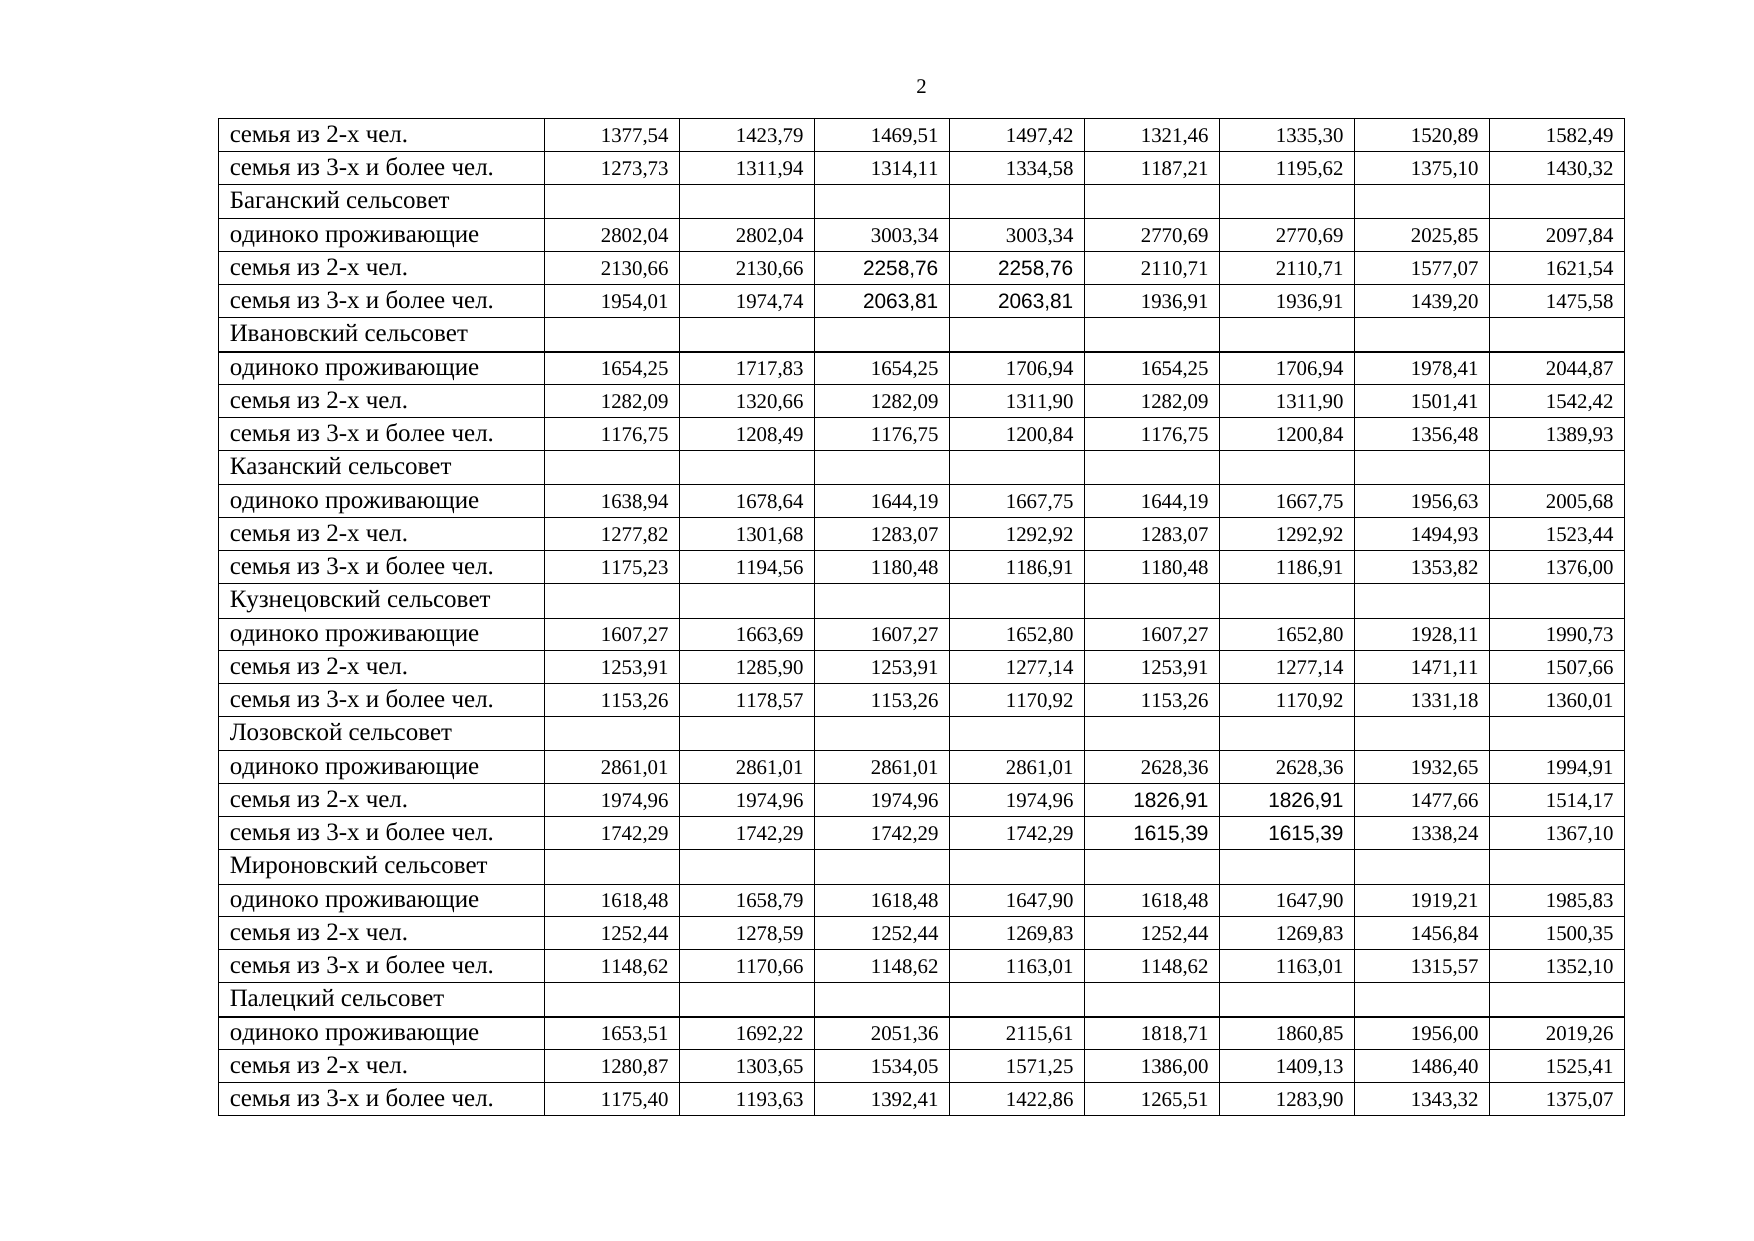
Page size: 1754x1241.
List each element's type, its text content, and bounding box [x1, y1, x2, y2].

table_cell [1220, 850, 1354, 883]
table_cell 3003,34 [950, 219, 1084, 251]
table_cell 1678,64 [680, 485, 814, 517]
table_cell 1654,25 [1085, 353, 1219, 384]
table_cell семья из 2-х чел. [219, 385, 544, 417]
table_cell [1085, 983, 1219, 1016]
table_cell семья из 3-х и более чел. [219, 551, 544, 583]
table_cell 1367,10 [1490, 817, 1624, 849]
table_cell 1170,92 [950, 684, 1084, 716]
table_cell 1456,84 [1355, 917, 1489, 949]
table_cell [1490, 983, 1624, 1016]
table_cell 1280,87 [545, 1050, 679, 1082]
table_cell 1253,91 [545, 651, 679, 683]
table_cell 1353,82 [1355, 551, 1489, 583]
table_cell 2861,01 [680, 751, 814, 783]
table_cell 1200,84 [1220, 418, 1354, 450]
table_cell [1085, 185, 1219, 218]
table_cell 1315,57 [1355, 950, 1489, 982]
table_cell 1974,96 [950, 784, 1084, 816]
table_cell 2019,26 [1490, 1018, 1624, 1049]
table_cell [1490, 584, 1624, 617]
table_cell 1647,90 [950, 885, 1084, 916]
table_cell [1220, 584, 1354, 617]
table_cell 1321,46 [1085, 119, 1219, 151]
table_cell 1375,07 [1490, 1083, 1624, 1115]
table_cell 1352,10 [1490, 950, 1624, 982]
table_cell [1220, 717, 1354, 750]
table_cell 1663,69 [680, 619, 814, 650]
table_cell 1273,73 [545, 152, 679, 184]
table_cell 1252,44 [545, 917, 679, 949]
table_cell 1652,80 [1220, 619, 1354, 650]
table_cell 1497,42 [950, 119, 1084, 151]
table_cell [680, 318, 814, 351]
table_cell семья из 2-х чел. [219, 252, 544, 284]
table_cell 1644,19 [1085, 485, 1219, 517]
table_cell [815, 318, 949, 351]
table_cell 2044,87 [1490, 353, 1624, 384]
table_cell [1355, 850, 1489, 883]
table_cell 1269,83 [1220, 917, 1354, 949]
table_cell семья из 2-х чел. [219, 917, 544, 949]
table_cell [1220, 451, 1354, 484]
table_cell [950, 850, 1084, 883]
table_cell 1974,74 [680, 285, 814, 317]
table_cell Мироновский сельсовет [219, 850, 544, 883]
table_cell 1386,00 [1085, 1050, 1219, 1082]
table_cell [545, 451, 679, 484]
table_cell 1826,91 [1085, 784, 1219, 816]
table_cell 1956,00 [1355, 1018, 1489, 1049]
table_cell одиноко проживающие [219, 485, 544, 517]
table_cell 1607,27 [1085, 619, 1219, 650]
table_cell [1355, 584, 1489, 617]
table_cell 2802,04 [680, 219, 814, 251]
table_cell 1170,92 [1220, 684, 1354, 716]
table_cell [1355, 451, 1489, 484]
table_cell 1178,57 [680, 684, 814, 716]
table_cell 2097,84 [1490, 219, 1624, 251]
table_cell [1085, 584, 1219, 617]
table_cell [680, 584, 814, 617]
table_cell [1220, 983, 1354, 1016]
table_cell Ивановский сельсовет [219, 318, 544, 351]
table_cell [1355, 185, 1489, 218]
table_cell [680, 185, 814, 218]
table_cell 1936,91 [1085, 285, 1219, 317]
table_cell 1477,66 [1355, 784, 1489, 816]
table_cell 1954,01 [545, 285, 679, 317]
table_cell 1265,51 [1085, 1083, 1219, 1115]
table_cell 1571,25 [950, 1050, 1084, 1082]
table_cell 1331,18 [1355, 684, 1489, 716]
table_cell 1534,05 [815, 1050, 949, 1082]
table_cell 1621,54 [1490, 252, 1624, 284]
table_cell 1638,94 [545, 485, 679, 517]
table_cell семья из 3-х и более чел. [219, 950, 544, 982]
table_cell 1978,41 [1355, 353, 1489, 384]
table_cell 1439,20 [1355, 285, 1489, 317]
table_cell 1153,26 [545, 684, 679, 716]
table_cell 3003,34 [815, 219, 949, 251]
table_cell Лозовской сельсовет [219, 717, 544, 750]
table_cell 1186,91 [950, 551, 1084, 583]
table_cell 1277,14 [1220, 651, 1354, 683]
table_cell 1525,41 [1490, 1050, 1624, 1082]
table_cell 1423,79 [680, 119, 814, 151]
table_cell 1195,62 [1220, 152, 1354, 184]
table_cell 2628,36 [1085, 751, 1219, 783]
table_cell 1153,26 [1085, 684, 1219, 716]
table_cell 1282,09 [545, 385, 679, 417]
table_cell 1742,29 [680, 817, 814, 849]
table_cell 1500,35 [1490, 917, 1624, 949]
table_cell 1377,54 [545, 119, 679, 151]
table_cell 1742,29 [815, 817, 949, 849]
table_cell 1692,22 [680, 1018, 814, 1049]
table_cell семья из 3-х и более чел. [219, 817, 544, 849]
table_cell [950, 983, 1084, 1016]
table_cell 1334,58 [950, 152, 1084, 184]
table_cell 1990,73 [1490, 619, 1624, 650]
table_cell 1343,32 [1355, 1083, 1489, 1115]
table_cell 1618,48 [1085, 885, 1219, 916]
table_cell 1314,11 [815, 152, 949, 184]
table_cell 2802,04 [545, 219, 679, 251]
table_cell [1085, 451, 1219, 484]
table_cell 1514,17 [1490, 784, 1624, 816]
table_cell 1338,24 [1355, 817, 1489, 849]
table_cell 1148,62 [815, 950, 949, 982]
table_cell [1085, 850, 1219, 883]
table_cell [1355, 717, 1489, 750]
table_cell 1389,93 [1490, 418, 1624, 450]
table_cell [1355, 318, 1489, 351]
table_cell 1163,01 [1220, 950, 1354, 982]
table_cell 1520,89 [1355, 119, 1489, 151]
table_cell 1175,40 [545, 1083, 679, 1115]
table_cell 2258,76 [815, 252, 949, 284]
table_cell [680, 717, 814, 750]
table_cell одиноко проживающие [219, 1018, 544, 1049]
table_cell [1085, 318, 1219, 351]
table_cell 2861,01 [815, 751, 949, 783]
table_cell [1220, 185, 1354, 218]
table_cell семья из 2-х чел. [219, 518, 544, 550]
table_cell 1577,07 [1355, 252, 1489, 284]
table_cell семья из 2-х чел. [219, 784, 544, 816]
table_cell 1667,75 [1220, 485, 1354, 517]
table_cell 1618,48 [815, 885, 949, 916]
table_cell Палецкий сельсовет [219, 983, 544, 1016]
table_cell 1486,40 [1355, 1050, 1489, 1082]
table_cell 1180,48 [815, 551, 949, 583]
table_cell 1615,39 [1085, 817, 1219, 849]
table_cell одиноко проживающие [219, 751, 544, 783]
table_cell [545, 318, 679, 351]
table_cell 1148,62 [545, 950, 679, 982]
table_cell 1928,11 [1355, 619, 1489, 650]
table_cell [815, 451, 949, 484]
table_cell 1658,79 [680, 885, 814, 916]
table_cell 1644,19 [815, 485, 949, 517]
table_cell 1176,75 [815, 418, 949, 450]
table_cell [545, 584, 679, 617]
table_cell семья из 3-х и более чел. [219, 152, 544, 184]
table_cell 1994,91 [1490, 751, 1624, 783]
table_cell семья из 3-х и более чел. [219, 1083, 544, 1115]
table_cell 2130,66 [545, 252, 679, 284]
table_cell 1320,66 [680, 385, 814, 417]
table_cell 1717,83 [680, 353, 814, 384]
table_cell [815, 717, 949, 750]
table_cell [1490, 850, 1624, 883]
table_cell 1269,83 [950, 917, 1084, 949]
table_cell 1360,01 [1490, 684, 1624, 716]
table_cell 1974,96 [545, 784, 679, 816]
table_cell 1153,26 [815, 684, 949, 716]
table_cell 2110,71 [1085, 252, 1219, 284]
table_cell 1742,29 [950, 817, 1084, 849]
table_cell 1501,41 [1355, 385, 1489, 417]
table_cell [1085, 717, 1219, 750]
table_cell 2861,01 [950, 751, 1084, 783]
table_cell 2025,85 [1355, 219, 1489, 251]
table_cell 1186,91 [1220, 551, 1354, 583]
table_cell 2861,01 [545, 751, 679, 783]
table_cell 1654,25 [815, 353, 949, 384]
table_cell 1618,48 [545, 885, 679, 916]
table_cell одиноко проживающие [219, 619, 544, 650]
table_cell [950, 318, 1084, 351]
table_cell 1170,66 [680, 950, 814, 982]
table_cell 1311,90 [1220, 385, 1354, 417]
table_cell 2063,81 [950, 285, 1084, 317]
table_cell 1176,75 [1085, 418, 1219, 450]
table_cell [1490, 318, 1624, 351]
table_cell 1180,48 [1085, 551, 1219, 583]
table_cell 1277,82 [545, 518, 679, 550]
table_cell [815, 584, 949, 617]
table_cell 1163,01 [950, 950, 1084, 982]
table_cell 1471,11 [1355, 651, 1489, 683]
table_cell 2130,66 [680, 252, 814, 284]
table_cell [680, 451, 814, 484]
table_cell [680, 983, 814, 1016]
table_cell 1282,09 [815, 385, 949, 417]
table_cell 1654,25 [545, 353, 679, 384]
table_cell 1582,49 [1490, 119, 1624, 151]
table_cell 1193,63 [680, 1083, 814, 1115]
table_cell 1253,91 [1085, 651, 1219, 683]
table_cell 1283,90 [1220, 1083, 1354, 1115]
table_cell Баганский сельсовет [219, 185, 544, 218]
table_cell 1292,92 [1220, 518, 1354, 550]
table_cell [950, 717, 1084, 750]
table_cell 1422,86 [950, 1083, 1084, 1115]
table_cell 1283,07 [1085, 518, 1219, 550]
table_cell 1494,93 [1355, 518, 1489, 550]
table_cell 2770,69 [1085, 219, 1219, 251]
table_cell 1706,94 [950, 353, 1084, 384]
table_cell 1356,48 [1355, 418, 1489, 450]
table_cell 1277,14 [950, 651, 1084, 683]
table_cell 1523,44 [1490, 518, 1624, 550]
table_cell 1311,90 [950, 385, 1084, 417]
table_cell [950, 185, 1084, 218]
table_cell 1175,23 [545, 551, 679, 583]
table_cell 1936,91 [1220, 285, 1354, 317]
table_cell 2063,81 [815, 285, 949, 317]
table_cell 1283,07 [815, 518, 949, 550]
table_cell 1860,85 [1220, 1018, 1354, 1049]
table_cell 1301,68 [680, 518, 814, 550]
table_cell 1392,41 [815, 1083, 949, 1115]
table_cell 1253,91 [815, 651, 949, 683]
table_cell 1303,65 [680, 1050, 814, 1082]
table_cell 1475,58 [1490, 285, 1624, 317]
table_cell [950, 584, 1084, 617]
table_cell [1490, 717, 1624, 750]
table_cell одиноко проживающие [219, 219, 544, 251]
table_cell 2628,36 [1220, 751, 1354, 783]
table_cell 1335,30 [1220, 119, 1354, 151]
table_cell 1542,42 [1490, 385, 1624, 417]
table_cell семья из 2-х чел. [219, 651, 544, 683]
table_cell 2005,68 [1490, 485, 1624, 517]
table_cell 1375,10 [1355, 152, 1489, 184]
table_cell 2115,61 [950, 1018, 1084, 1049]
table_cell [815, 185, 949, 218]
table_cell 1278,59 [680, 917, 814, 949]
table_cell [1490, 185, 1624, 218]
table_cell семья из 2-х чел. [219, 1050, 544, 1082]
table_cell [545, 850, 679, 883]
table_cell 1647,90 [1220, 885, 1354, 916]
table_cell 1932,65 [1355, 751, 1489, 783]
table_cell 1469,51 [815, 119, 949, 151]
table_cell 2110,71 [1220, 252, 1354, 284]
table_cell [1355, 983, 1489, 1016]
table_cell 1706,94 [1220, 353, 1354, 384]
table_cell 1956,63 [1355, 485, 1489, 517]
table_cell 1430,32 [1490, 152, 1624, 184]
table_cell 1376,00 [1490, 551, 1624, 583]
table_cell 1974,96 [815, 784, 949, 816]
table_cell 1208,49 [680, 418, 814, 450]
table_cell 1409,13 [1220, 1050, 1354, 1082]
table_cell [545, 983, 679, 1016]
table_cell 1282,09 [1085, 385, 1219, 417]
table_cell 2770,69 [1220, 219, 1354, 251]
table_cell [1220, 318, 1354, 351]
table_cell семья из 2-х чел. [219, 119, 544, 151]
table_cell Кузнецовский сельсовет [219, 584, 544, 617]
table_cell 1985,83 [1490, 885, 1624, 916]
table_cell Казанский сельсовет [219, 451, 544, 484]
table_cell 1176,75 [545, 418, 679, 450]
table_cell 2258,76 [950, 252, 1084, 284]
table_cell 1148,62 [1085, 950, 1219, 982]
table_cell 1652,80 [950, 619, 1084, 650]
table_cell семья из 3-х и более чел. [219, 285, 544, 317]
table_cell 1615,39 [1220, 817, 1354, 849]
table_cell 1507,66 [1490, 651, 1624, 683]
table_cell 1826,91 [1220, 784, 1354, 816]
table_cell [545, 717, 679, 750]
table_cell 1252,44 [815, 917, 949, 949]
table_cell одиноко проживающие [219, 885, 544, 916]
table_cell 1607,27 [545, 619, 679, 650]
table_cell 1194,56 [680, 551, 814, 583]
table_cell 1919,21 [1355, 885, 1489, 916]
table_cell 1818,71 [1085, 1018, 1219, 1049]
table_cell 1200,84 [950, 418, 1084, 450]
table_cell [815, 850, 949, 883]
table_cell [1490, 451, 1624, 484]
table_cell 1252,44 [1085, 917, 1219, 949]
table_cell [950, 451, 1084, 484]
table_cell 1311,94 [680, 152, 814, 184]
table_cell одиноко проживающие [219, 353, 544, 384]
table_cell 1742,29 [545, 817, 679, 849]
table_cell 1974,96 [680, 784, 814, 816]
table_cell [680, 850, 814, 883]
table_cell 1285,90 [680, 651, 814, 683]
table_cell 1187,21 [1085, 152, 1219, 184]
table_cell семья из 3-х и более чел. [219, 684, 544, 716]
table_cell 1292,92 [950, 518, 1084, 550]
table_cell [545, 185, 679, 218]
table_cell семья из 3-х и более чел. [219, 418, 544, 450]
table_cell 1667,75 [950, 485, 1084, 517]
table_cell 1607,27 [815, 619, 949, 650]
table_cell [815, 983, 949, 1016]
table_cell 1653,51 [545, 1018, 679, 1049]
table_cell 2051,36 [815, 1018, 949, 1049]
